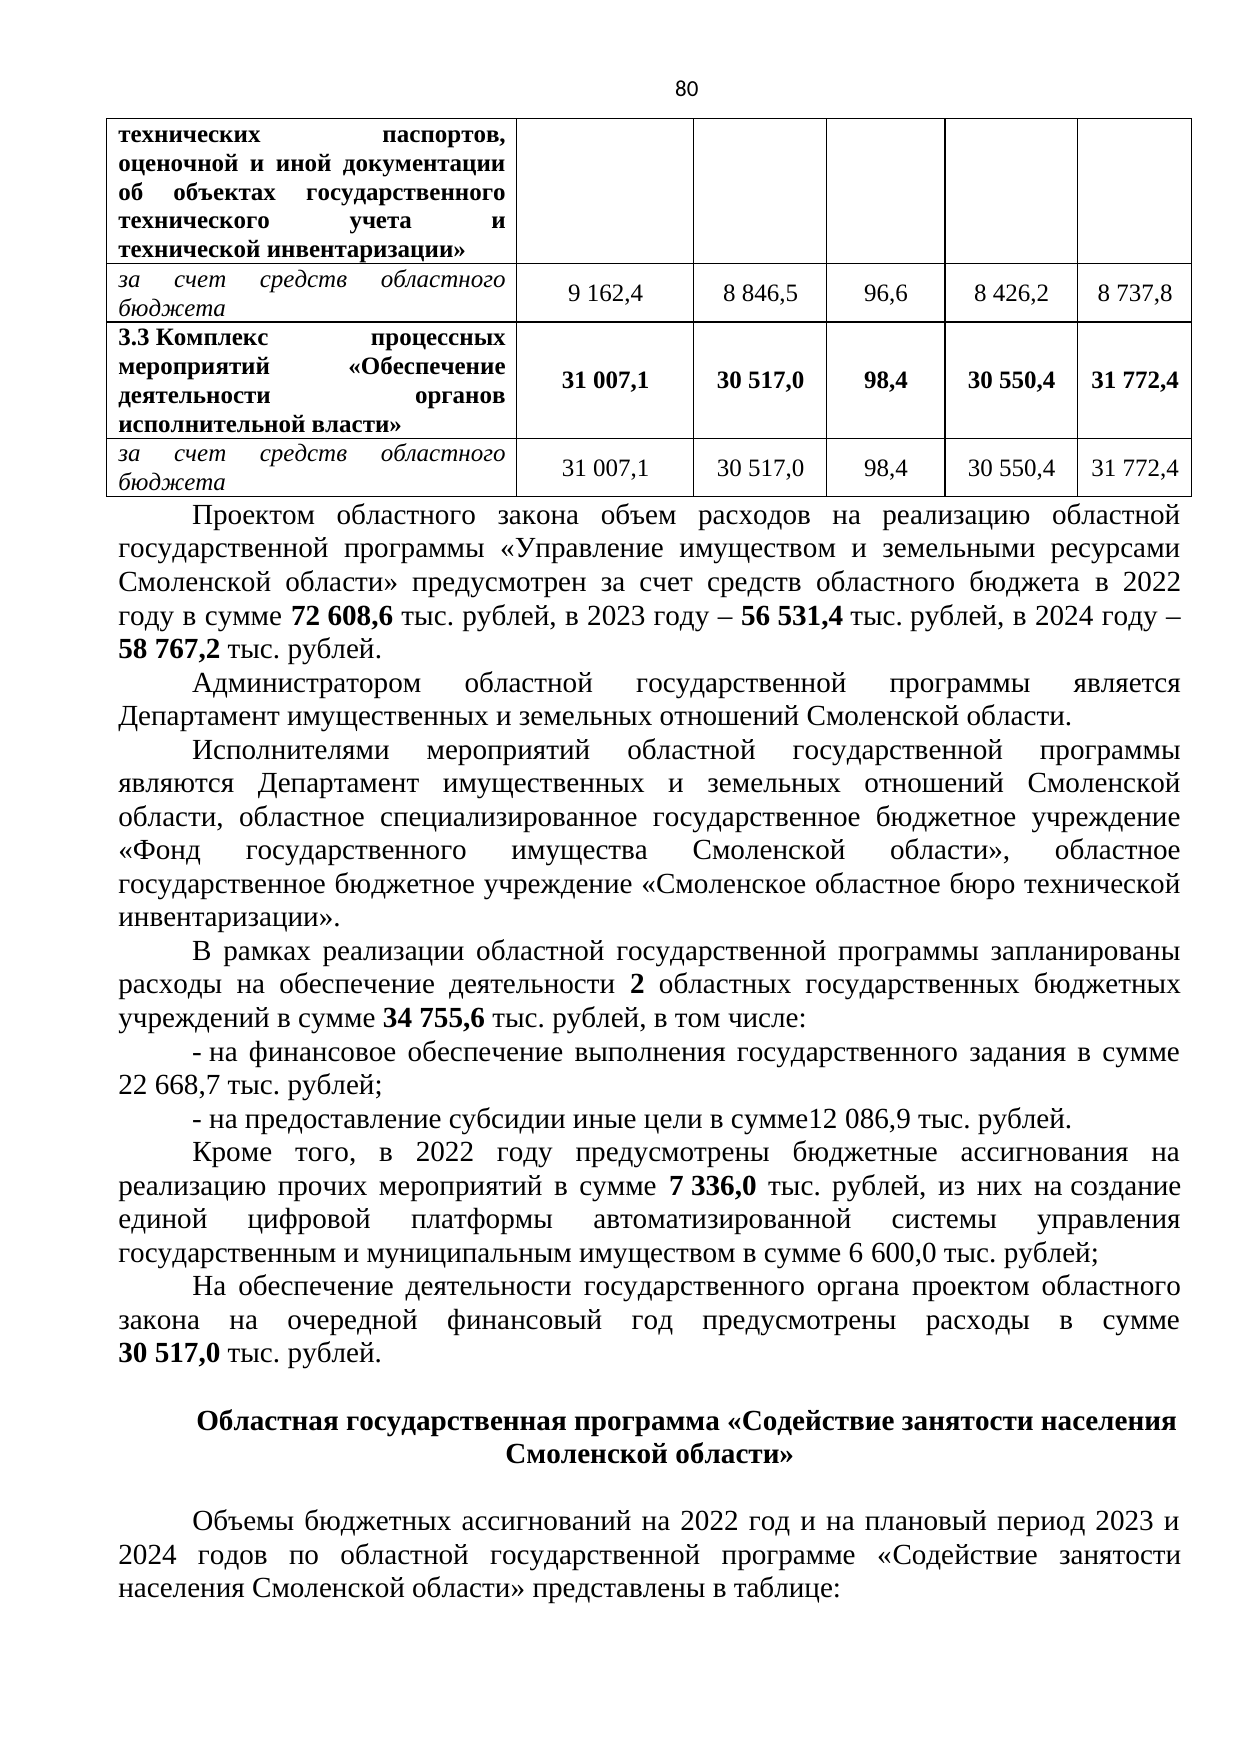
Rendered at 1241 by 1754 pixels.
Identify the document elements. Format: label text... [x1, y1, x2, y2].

text - на финансовое обеспечение выполнения государственного задания в сумме 22 668,7 тыс. рублей; [118, 1034, 1181, 1101]
text Областная государственная программа «Содействие занятости населения Смоленской области» [118, 1403, 1181, 1470]
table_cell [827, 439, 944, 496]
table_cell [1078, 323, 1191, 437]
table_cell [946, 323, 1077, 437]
text Кроме того, в 2022 году предусмотрены бюджетные ассигнования на реализацию прочих мероприятий в сумме 7 336,0 тыс. рублей, из них на создание единой цифровой платформы автоматизированной системы управления государственным и муниципальным имуществом в сумме 6 600,0 тыс. рублей; [118, 1134, 1181, 1268]
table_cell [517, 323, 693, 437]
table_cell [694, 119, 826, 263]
text На обеспечение деятельности государственного органа проектом областного закона на очередной финансовый год предусмотрены расходы в сумме 30 517,0 тыс. рублей. [118, 1268, 1181, 1369]
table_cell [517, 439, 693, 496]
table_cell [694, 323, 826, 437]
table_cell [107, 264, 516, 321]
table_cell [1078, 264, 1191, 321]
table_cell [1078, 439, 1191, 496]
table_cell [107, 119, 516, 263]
text В рамках реализации областной государственной программы запланированы расходы на обеспечение деятельности 2 областных государственных бюджетных учреждений в сумме 34 755,6 тыс. рублей, в том числе: [118, 933, 1181, 1034]
text Администратором областной государственной программы является Департамент имущественных и земельных отношений Смоленской области. [118, 665, 1181, 732]
text Объемы бюджетных ассигнований на 2022 год и на плановый период 2023 и 2024 годов по областной государственной программе «Содействие занятости населения Смоленской области» представлены в таблице: [118, 1503, 1181, 1604]
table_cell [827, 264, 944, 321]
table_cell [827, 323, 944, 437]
text Исполнителями мероприятий областной государственной программы являются Департамент имущественных и земельных отношений Смоленской области, областное специализированное государственное бюджетное учреждение «Фонд государственного имущества Смоленской области», областное государственное бюджетное учреждение «Смоленское областное бюро технической инвентаризации». [118, 732, 1181, 933]
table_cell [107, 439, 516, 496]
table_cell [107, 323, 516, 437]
text Проектом областного закона объем расходов на реализацию областной государственной программы «Управление имуществом и земельными ресурсами Смоленской области» предусмотрен за счет средств областного бюджета в 2022 году в сумме 72 608,6 тыс. рублей, в 2023 году – 56 531,4 тыс. рублей, в 2024 году – 58 767,2 тыс. рублей. [118, 497, 1181, 665]
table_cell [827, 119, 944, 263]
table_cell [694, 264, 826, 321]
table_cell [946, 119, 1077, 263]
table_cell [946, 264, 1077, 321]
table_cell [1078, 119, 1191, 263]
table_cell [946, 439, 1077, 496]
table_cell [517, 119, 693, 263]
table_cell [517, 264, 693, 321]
text - на предоставление субсидии иные цели в сумме12 086,9 тыс. рублей. [118, 1101, 1181, 1134]
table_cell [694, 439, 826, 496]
